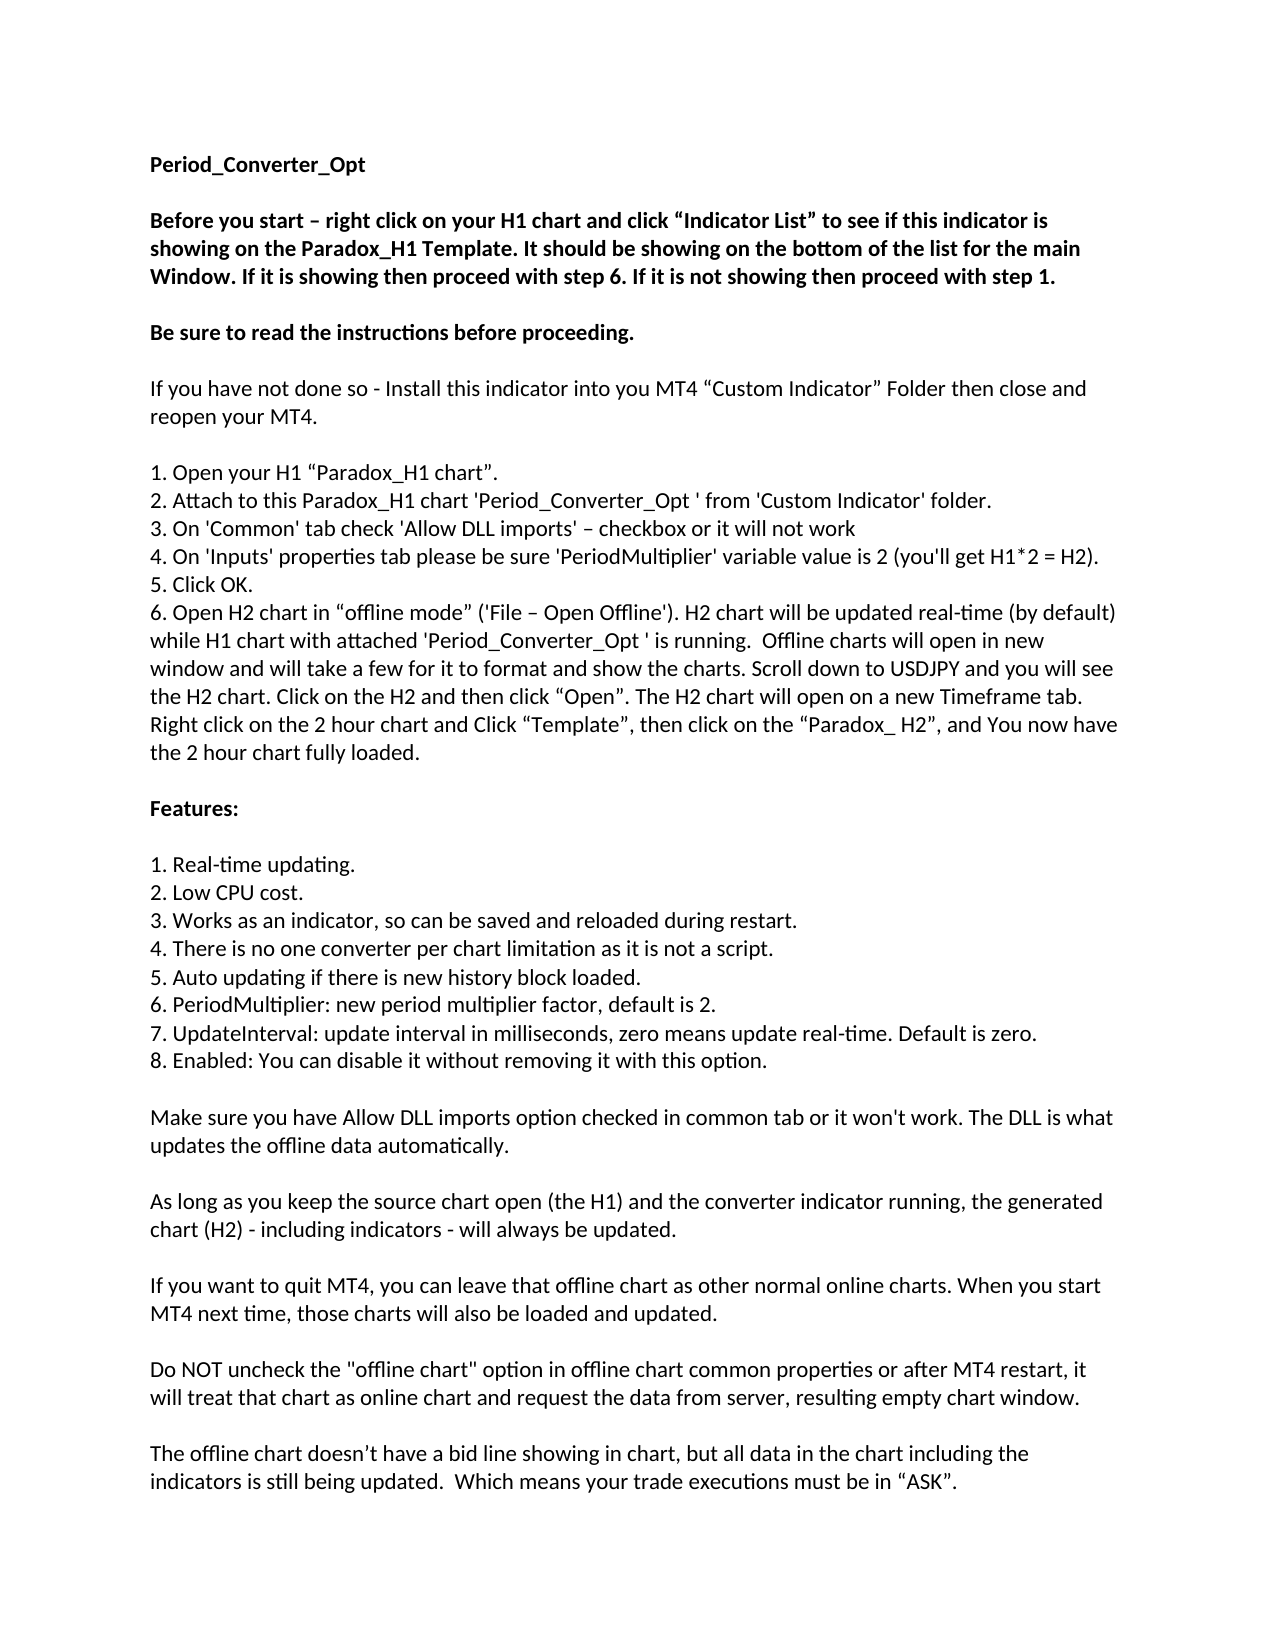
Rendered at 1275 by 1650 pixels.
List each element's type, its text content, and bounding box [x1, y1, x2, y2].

text Period_Converter_Opt [150, 150, 1125, 178]
text Before you start – right click on your H1 chart and click “Indicator List” to see if this indicator is showing on the Paradox_H1 Template. It should be showing on the bottom of the list for the main Window. If it is showing then proceed with step 6. If it is not showing then proceed with step 1. [150, 206, 1125, 290]
text Make sure you have Allow DLL imports option checked in common tab or it won't work. The DLL is what updates the offline data automatically. As long as you keep the source chart open (the H1) and the converter indicator running, the generated chart (H2) - including indicators - will always be updated. If you want to quit MT4, you can leave that offline chart as other normal online charts. When you start MT4 next time, those charts will also be loaded and updated. Do NOT uncheck the "offline chart" option in offline chart common properties or after MT4 restart, it will treat that chart as online chart and request the data from server, resulting empty chart window. The offline chart doesn’t have a bid line showing in chart, but all data in the chart including the indicators is still being updated. Which means your trade executions must be in “ASK”. [150, 1103, 1125, 1495]
text 1. Open your H1 “Paradox_H1 chart”. 2. Attach to this Paradox_H1 chart 'Period_Converter_Opt ' from 'Custom Indicator' folder. 3. On 'Common' tab check 'Allow DLL imports' – checkbox or it will not work 4. On 'Inputs' properties tab please be sure 'PeriodMultiplier' variable value is 2 (you'll get H1*2 = H2). 5. Click OK. 6. Open H2 chart in “offline mode” ('File – Open Offline'). H2 chart will be updated real-time (by default) while H1 chart with attached 'Period_Converter_Opt ' is running. Offline charts will open in new window and will take a few for it to format and show the charts. Scroll down to USDJPY and you will see the H2 chart. Click on the H2 and then click “Open”. The H2 chart will open on a new Timeframe tab. Right click on the 2 hour chart and Click “Template”, then click on the “Paradox_ H2”, and You now have the 2 hour chart fully loaded. Features: [150, 430, 1125, 822]
text If you have not done so - Install this indicator into you MT4 “Custom Indicator” Folder then close and reopen your MT4. [150, 374, 1125, 430]
text Be sure to read the instructions before proceeding. [150, 318, 1125, 346]
text 1. Real-time updating. 2. Low CPU cost. 3. Works as an indicator, so can be saved and reloaded during restart. 4. There is no one converter per chart limitation as it is not a script. 5. Auto updating if there is new history block loaded. 6. PeriodMultiplier: new period multiplier factor, default is 2. 7. UpdateInterval: update interval in milliseconds, zero means update real-time. Default is zero. 8. Enabled: You can disable it without removing it with this option. [150, 822, 1125, 1103]
